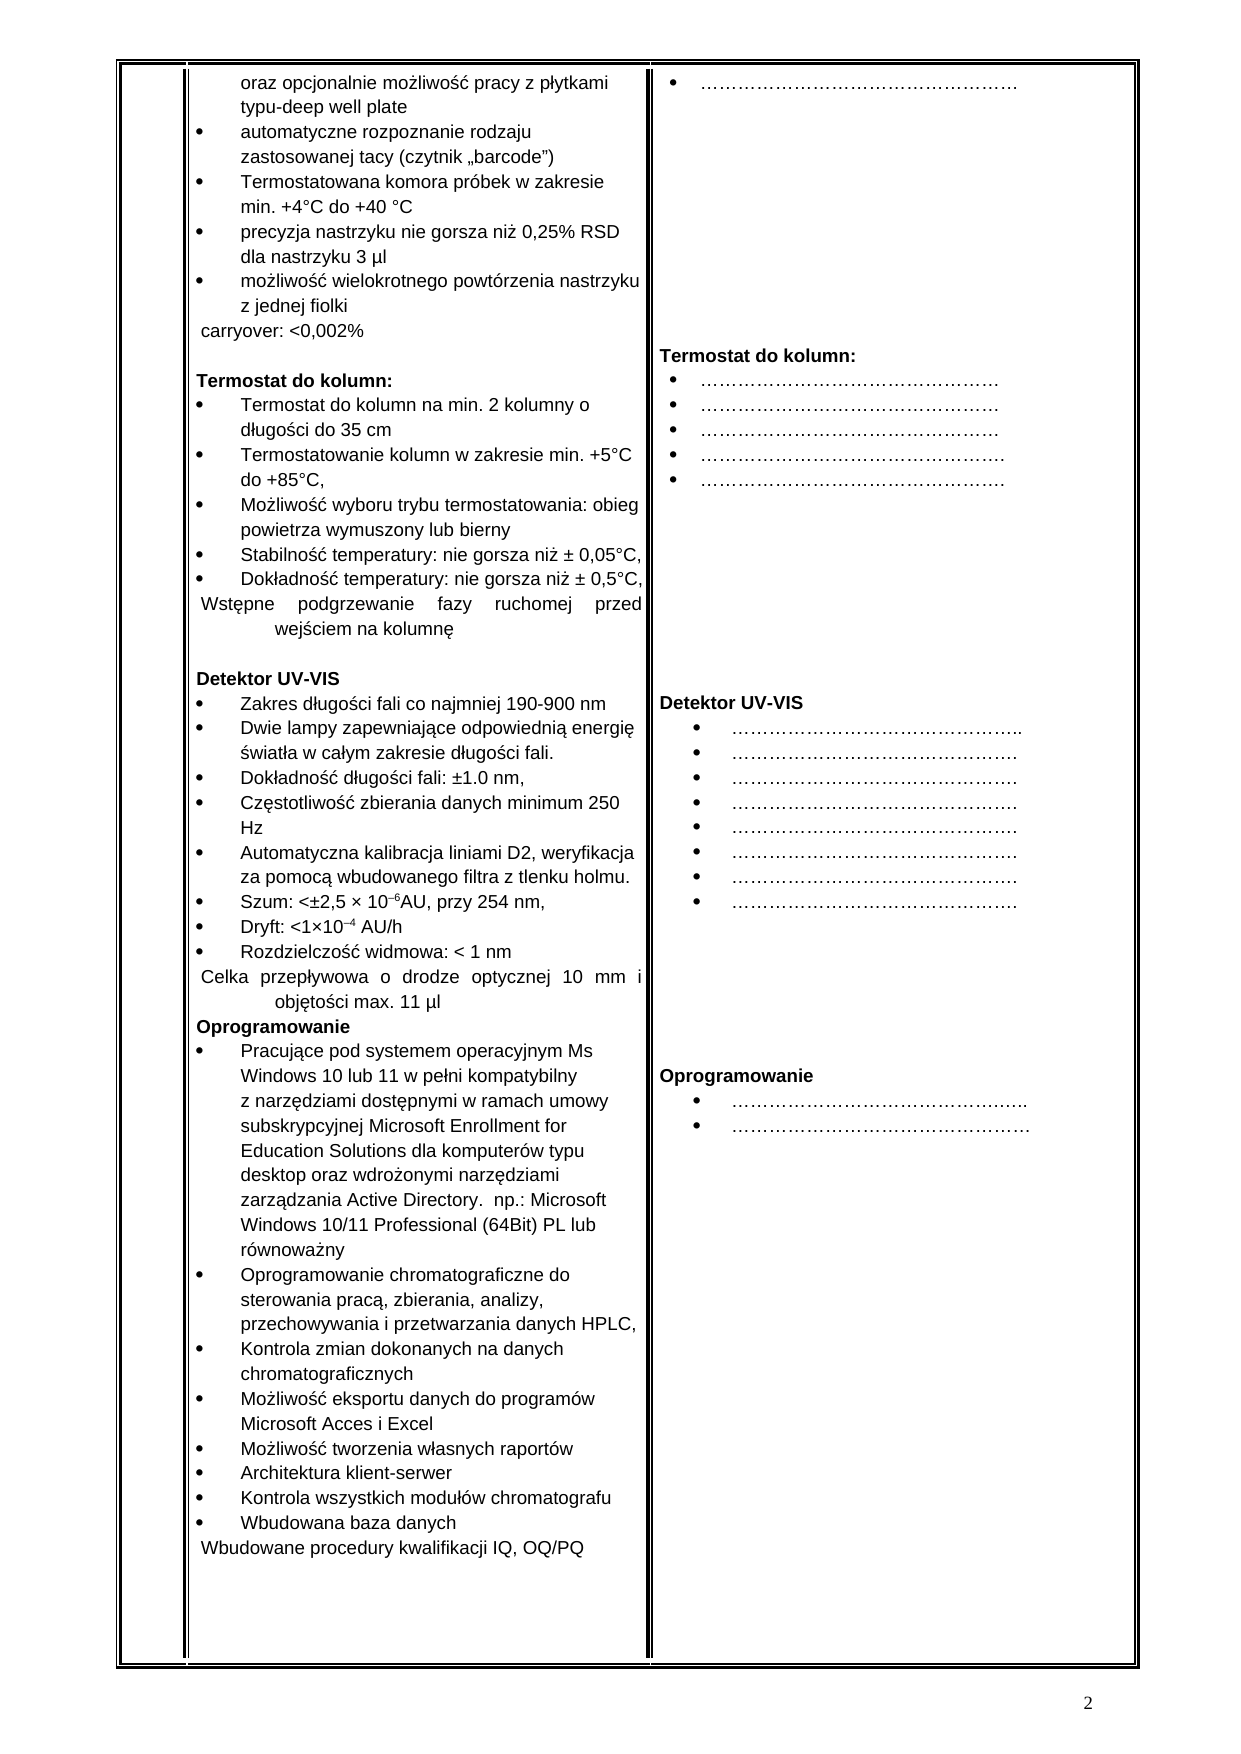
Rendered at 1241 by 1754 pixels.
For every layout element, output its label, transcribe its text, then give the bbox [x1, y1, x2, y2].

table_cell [186, 61, 649, 1663]
table_cell 1. [122, 65, 186, 1663]
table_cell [650, 61, 1137, 1663]
